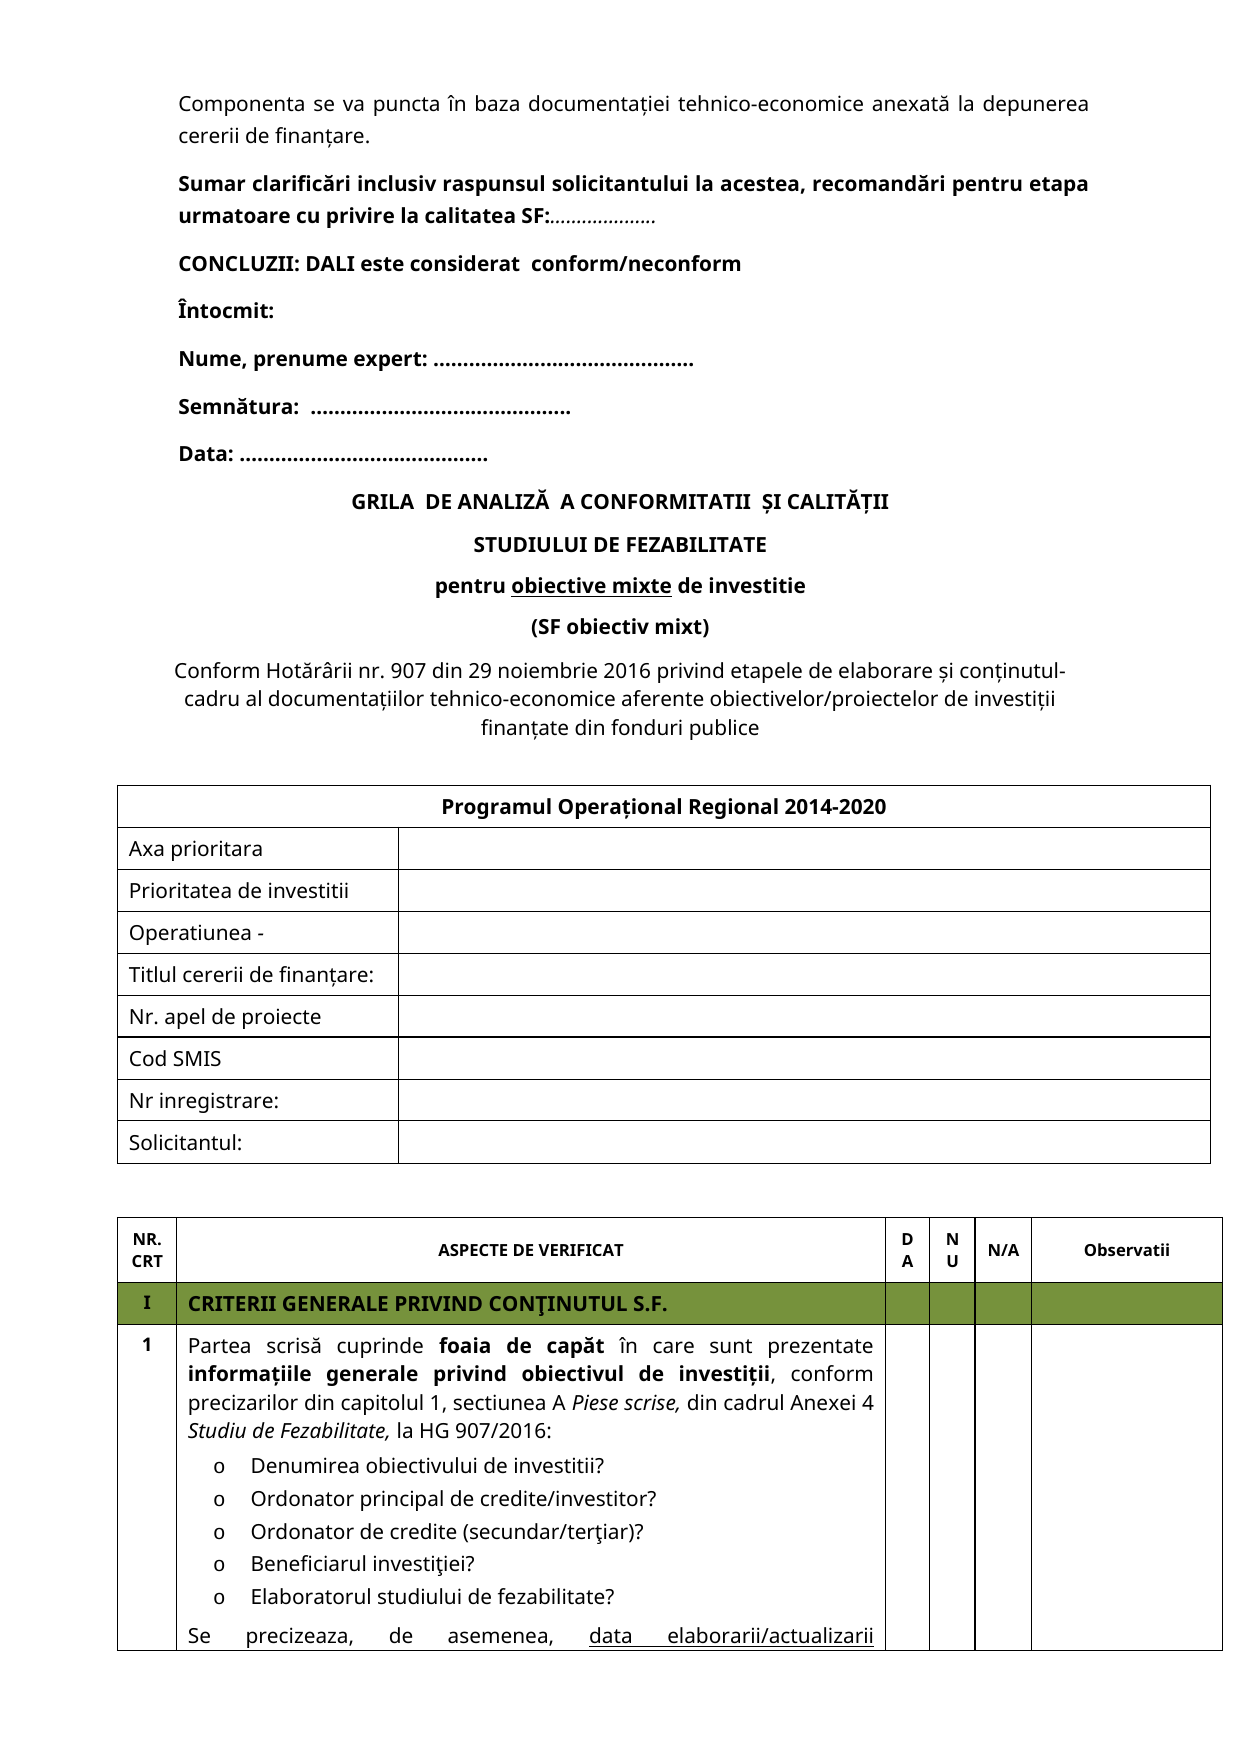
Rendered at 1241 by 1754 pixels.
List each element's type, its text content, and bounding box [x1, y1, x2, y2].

table_cell [399, 912, 1210, 952]
table_cell Axa prioritara [118, 828, 398, 868]
text Întocmit: [178, 297, 1090, 325]
table_cell Titlul cererii de finanţare: [118, 954, 398, 994]
text (SF obiectiv mixt) [150, 612, 1090, 641]
table_cell [399, 870, 1210, 911]
table_cell [399, 1121, 1210, 1162]
table_cell [399, 954, 1210, 994]
table_cell [399, 828, 1210, 868]
table_cell [399, 1080, 1210, 1120]
text pentru obiective mixte de investitie [150, 571, 1090, 600]
text STUDIULUI DE FEZABILITATE [150, 531, 1090, 559]
table_cell Prioritatea de investitii [118, 870, 398, 911]
text CONCLUZII: DALI este considerat conform/neconform [178, 249, 1090, 277]
table_cell [886, 1325, 929, 1650]
text Semnătura: …………………………………….. [178, 392, 1090, 420]
table_header Programul Operaţional Regional 2014-2020 [118, 786, 1210, 827]
table_cell [399, 1038, 1210, 1078]
text Componenta se va puncta în baza documentației tehnico-economice anexată la depunerea cererii de finanțare. [178, 89, 1090, 150]
table_cell [930, 1283, 974, 1324]
table_cell [886, 1283, 929, 1324]
text Nume, prenume expert: …………………………………….. [178, 344, 1090, 373]
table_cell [177, 1325, 885, 1650]
text Data: …………………………………… [178, 439, 1090, 468]
table_header NU [930, 1218, 974, 1282]
table_cell Nr. apel de proiecte [118, 996, 398, 1036]
table_cell Nr inregistrare: [118, 1080, 398, 1120]
table_cell [1032, 1283, 1222, 1324]
table_cell Solicitantul: [118, 1121, 398, 1162]
table_header N/A [976, 1218, 1031, 1282]
table_cell I [118, 1283, 176, 1324]
table_cell [976, 1325, 1031, 1650]
table_cell [1032, 1325, 1222, 1650]
table_cell [930, 1325, 974, 1650]
text Sumar clarificări inclusiv raspunsul solicitantului la acestea, recomandări pentru etapa urmatoare cu privire la calitatea SF:.................... [178, 169, 1090, 230]
table_cell Operatiunea - [118, 912, 398, 952]
table_cell CRITERII GENERALE PRIVIND CONŢINUTUL S.F. [177, 1283, 885, 1324]
table_header Observatii [1032, 1218, 1222, 1282]
text GRILA DE ANALIZĂ A CONFORMITATII ȘI CALITĂȚII [150, 487, 1090, 516]
table_cell [399, 996, 1210, 1036]
table_cell [976, 1283, 1031, 1324]
table_header DA [886, 1218, 929, 1282]
text Conform Hotărârii nr. 907 din 29 noiembrie 2016 privind etapele de elaborare şi conţinutul-cadru al documentaţiilor tehnico-economice aferente obiectivelor/proiectelor de investiţii finanţate din fonduri publice [150, 656, 1090, 741]
table_header ASPECTE DE VERIFICAT [177, 1218, 885, 1282]
table_cell Cod SMIS [118, 1038, 398, 1078]
table_header NR. CRT [118, 1218, 176, 1282]
table_cell 1 [118, 1325, 176, 1650]
